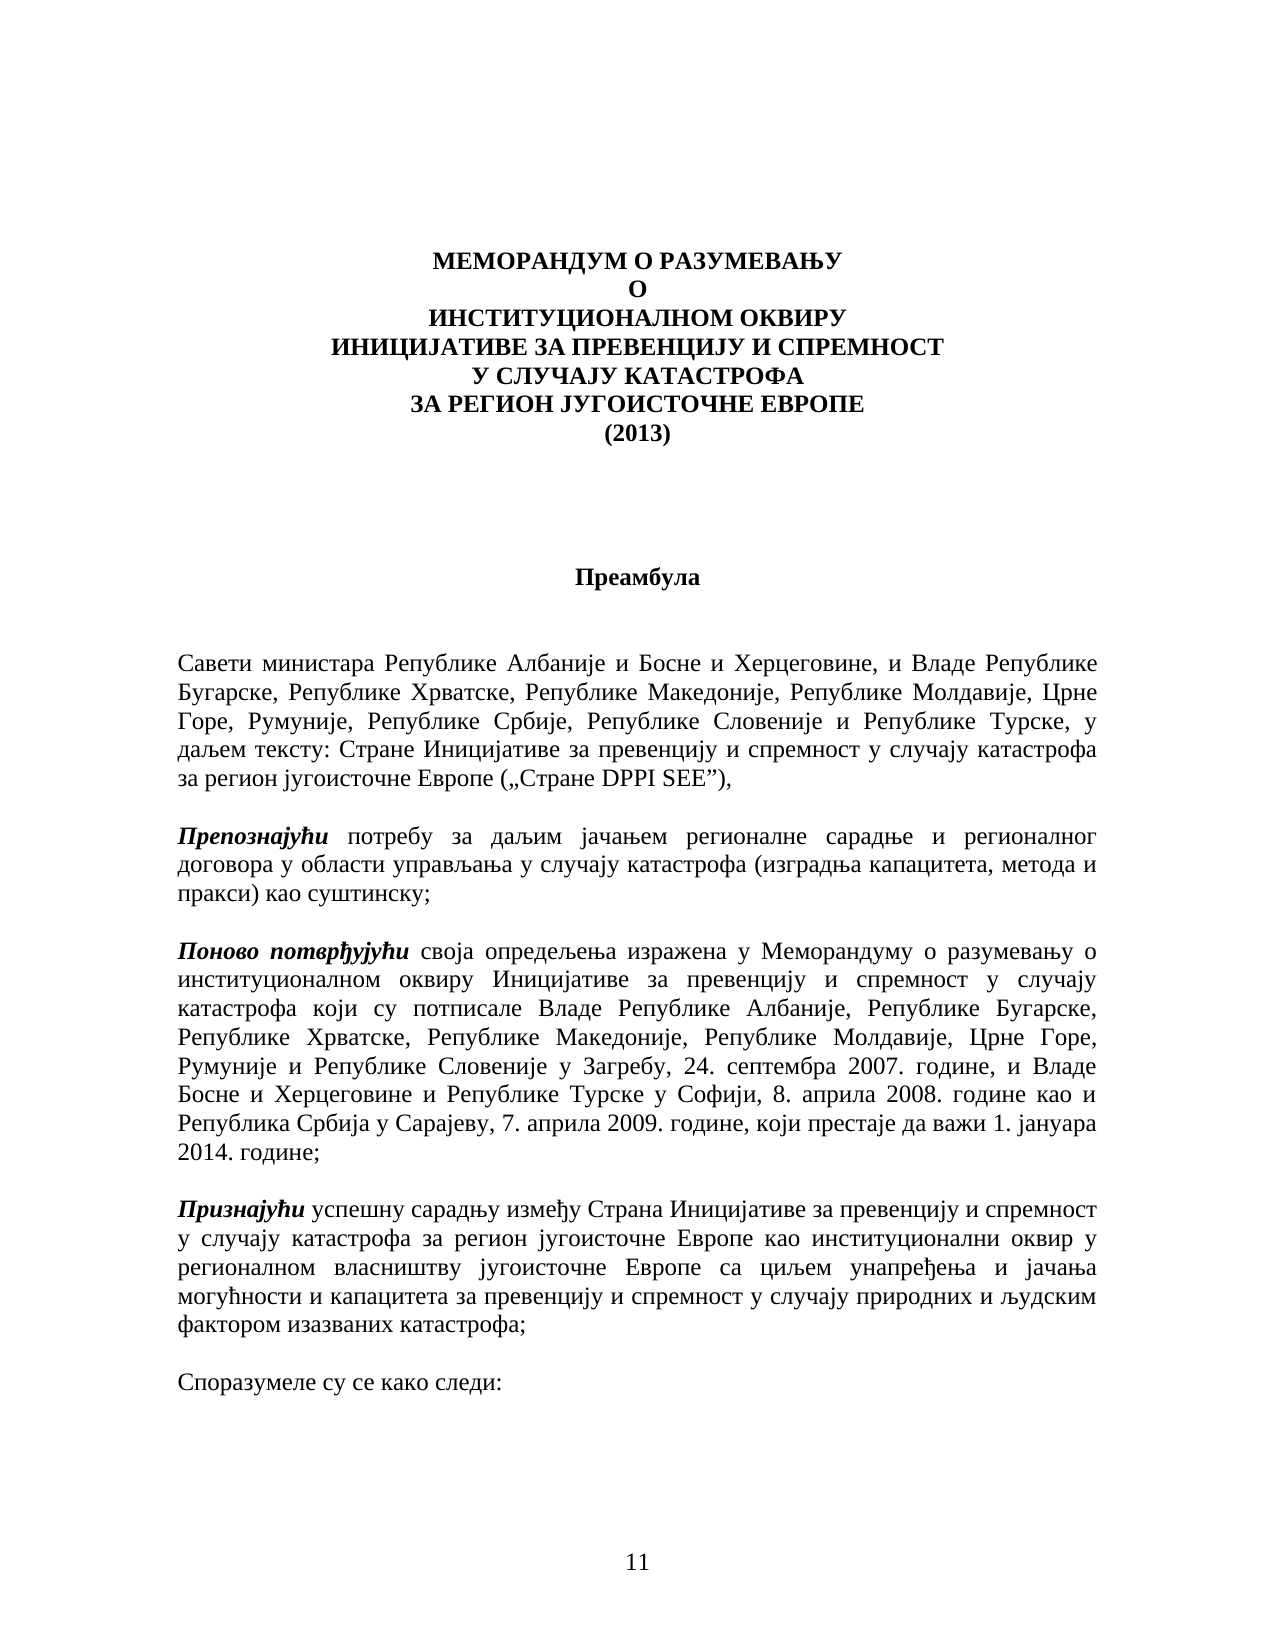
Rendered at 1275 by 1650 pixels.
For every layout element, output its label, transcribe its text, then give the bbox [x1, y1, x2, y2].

text О [177, 274, 1098, 303]
text Преамбула [177, 562, 1098, 591]
text Споразумеле су се како следи: [177, 1367, 1098, 1396]
text Савети министара Републике Албаније и Босне и Херцеговине, и Владе Републике Бугарске, Републике Хрватске, Републике Македоније, Републике Молдавије, Црне Горе, Румуније, Републике Србије, Републике Словеније и Републике Турске, у даљем тексту: Стране Иницијативе за превенцију и спремност у случају катастрофа за регион југоисточне Европе („Стране DPPI SEE”), [177, 648, 1098, 792]
text У СЛУЧАЈУ КАТАСТРОФА [177, 361, 1098, 389]
text (2013) [177, 418, 1098, 447]
text Поново потврђујући своја опредељења изражена у Меморандуму о разумевању о институционалном оквиру Иницијативе за превенцију и спремност у случају катастрофа који су потписале Владе Републике Албаније, Републике Бугарске, Републике Хрватске, Републике Македоније, Републике Молдавије, Црне Горе, Румуније и Републике Словеније у Загребу, 24. септембра 2007. године, и Владе Босне и Херцеговине и Републике Турске у Софији, 8. априла 2008. године као и Република Србија у Сарајеву, 7. априла 2009. године, који престаје да важи 1. јануара 2014. године; [177, 936, 1098, 1166]
text ЗА РЕГИОН ЈУГОИСТОЧНЕ ЕВРОПЕ [177, 389, 1098, 418]
text ИНСТИТУЦИОНАЛНОМ ОКВИРУ [177, 303, 1098, 332]
text Препознајући потребу за даљим јачањем регионалне сарадње и регионалног договора у области управљања у случају катастрофа (изградња капацитета, метода и пракси) као суштинску; [177, 821, 1098, 907]
text ИНИЦИЈАТИВЕ ЗА ПРЕВЕНЦИЈУ И СПРЕМНОСТ [177, 332, 1098, 361]
text Признајући успешну сарадњу између Страна Иницијативе за превенцију и спремност у случају катастрофа за регион југоисточне Европе као институционални оквир у регионалном власништву југоисточне Европе са циљем унапређења и јачања могућности и капацитета за превенцију и спремност у случају природних и људским фактором изазваних катастрофа; [177, 1194, 1098, 1338]
text МЕМОРАНДУМ О РАЗУМЕВАЊУ [177, 246, 1098, 274]
